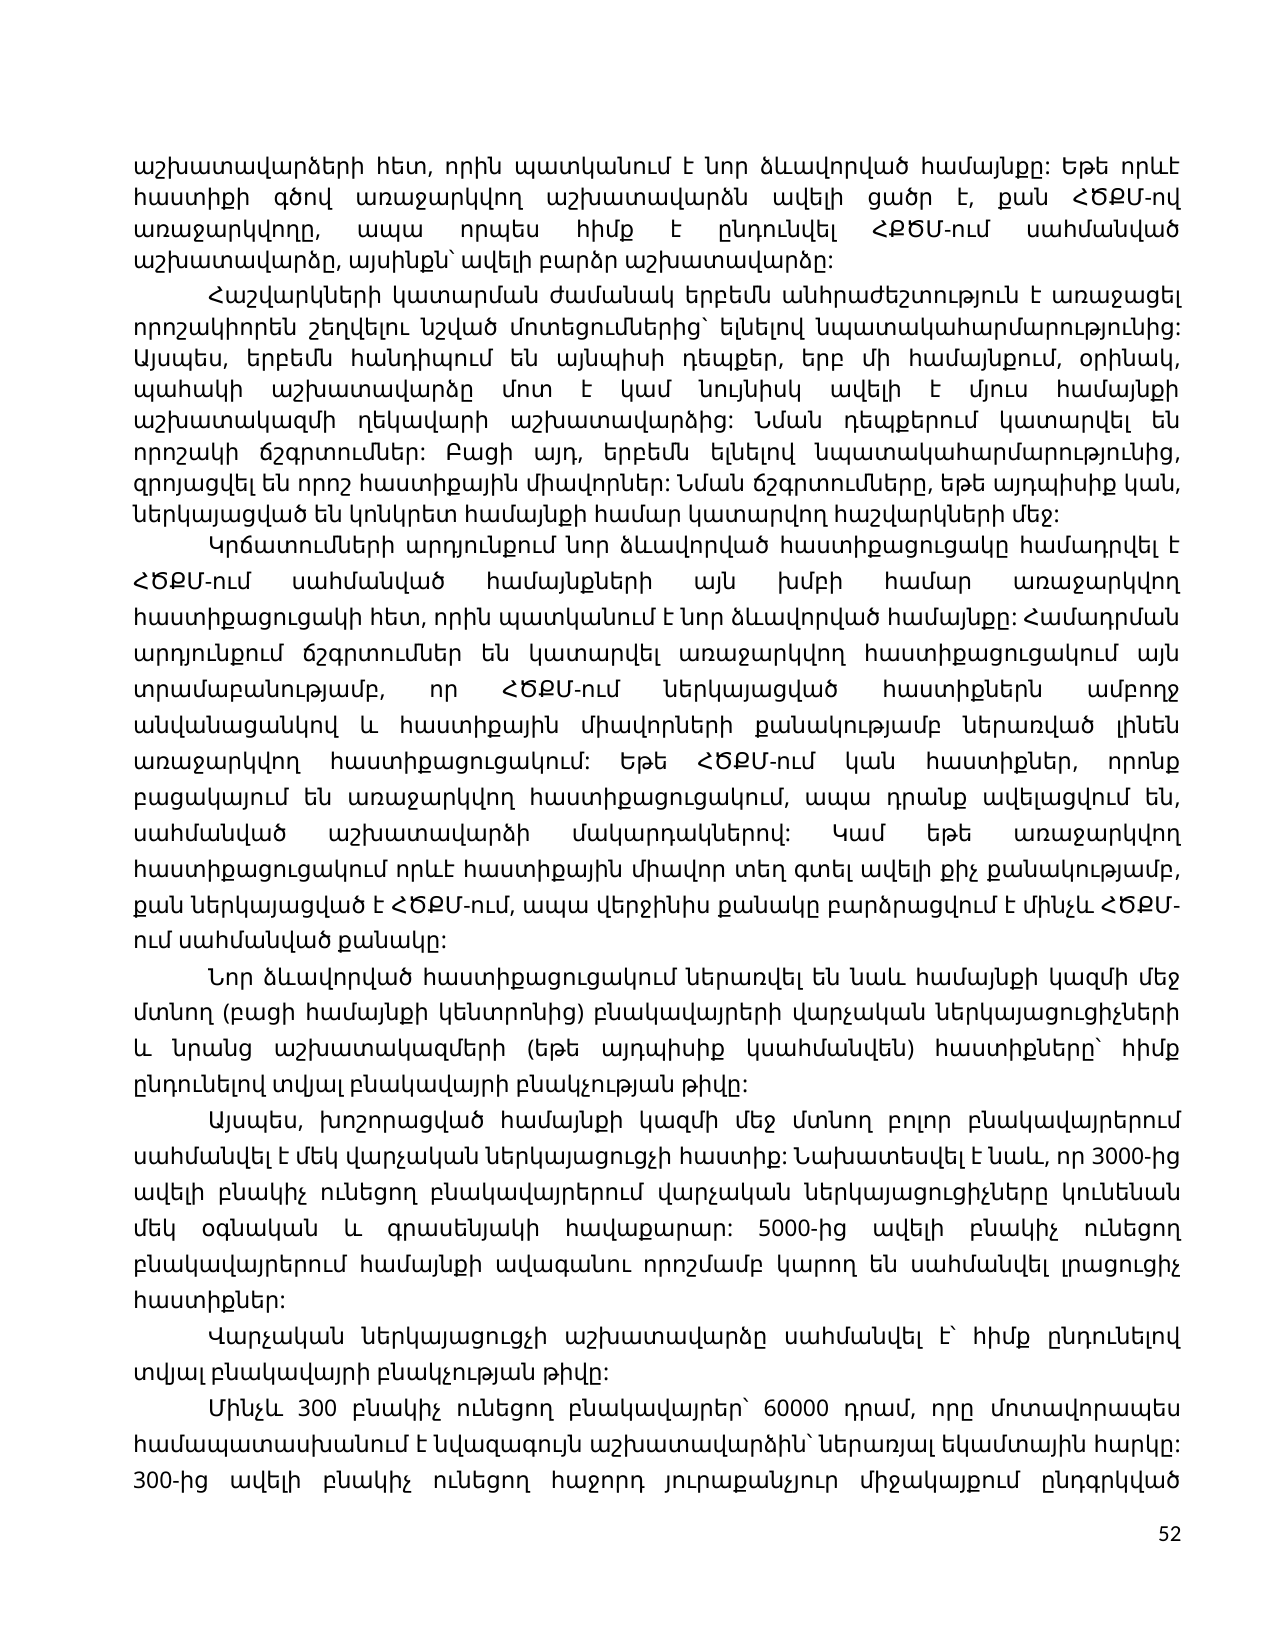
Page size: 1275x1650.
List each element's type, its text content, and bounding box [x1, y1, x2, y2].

list Կրճատումների արդյունքում նոր ձևավորված հաստիքացուցակը համադրվել է ՀԾՔՄ-ում սահմանված համայնքների այն խմբի համար առաջարկվող հաստիքացուցակի հետ, որին պատկանում է նոր ձևավորված համայնքը: Համադրման արդյունքում ճշգրտումներ են կատարվել առաջարկվող հաստիքացուցակում այն տրամաբանությամբ, որ ՀԾՔՄ-ում ներկայացված հաստիքներն ամբողջ անվանացանկով և հաստիքային միավորների քանակությամբ ներառված լինեն առաջարկվող հաստիքացուցակում: Եթե ՀԾՔՄ-ում կան հաստիքներ, որոնք բացակայում են առաջարկվող հաստիքացուցակում, ապա դրանք ավելացվում են, սահմանված աշխատավարձի մակարդակներով: Կամ եթե առաջարկվող հաստիքացուցակում որևէ հաստիքային միավոր տեղ գտել ավելի քիչ քանակությամբ, քան ներկայացված է ՀԾՔՄ-ում, ապա վերջինիս քանակը բարձրացվում է մինչև ՀԾՔՄ-ում սահմանված քանակը: [133, 529, 1181, 956]
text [133, 150, 1181, 275]
list Նոր ձևավորված հաստիքացուցակում ներառվել են նաև համայնքի կազմի մեջ մտնող (բացի համայնքի կենտրոնից) բնակավայրերի վարչական ներկայացուցիչների և նրանց աշխատակազմերի (եթե այդպիսիք կսահմանվեն) հաստիքները՝ հիմք ընդունելով տվյալ բնակավայրի բնակչության թիվը: [133, 960, 1181, 1099]
list Հաշվարկների կատարման ժամանակ երբեմն անհրաժեշտություն է առաջացել որոշակիորեն շեղվելու նշված մոտեցումներից` ելնելով նպատակահարմարությունից: Այսպես, երբեմն հանդիպում են այնպիսի դեպքեր, երբ մի համայնքում, օրինակ, պահակի աշխատավարձը մոտ է կամ նույնիսկ ավելի է մյուս համայնքի աշխատակազմի ղեկավարի աշխատավարձից: Նման դեպքերում կատարվել են որոշակի ճշգրտումներ: Բացի այդ, երբեմն ելնելով նպատակահարմարությունից, զրոյացվել են որոշ հաստիքային միավորներ: Նման ճշգրտումները, եթե այդպիսիք կան, ներկայացված են կոնկրետ համայնքի համար կատարվող հաշվարկների մեջ: [133, 279, 1181, 529]
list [133, 1392, 1181, 1495]
list Այսպես, խոշորացված համայնքի կազմի մեջ մտնող բոլոր բնակավայրերում սահմանվել է մեկ վարչական ներկայացուցչի հաստիք: Նախատեսվել է նաև, որ 3000-ից ավելի բնակիչ ունեցող բնակավայրերում վարչական ներկայացուցիչները կունենան մեկ օգնական և գրասենյակի հավաքարար: 5000-ից ավելի բնակիչ ունեցող բնակավայրերում համայնքի ավագանու որոշմամբ կարող են սահմանվել լրացուցիչ հաստիքներ: [133, 1104, 1181, 1315]
list Վարչական ներկայացուցչի աշխատավարձը սահմանվել է՝ հիմք ընդունելով տվյալ բնակավայրի բնակչության թիվը: [133, 1320, 1181, 1387]
